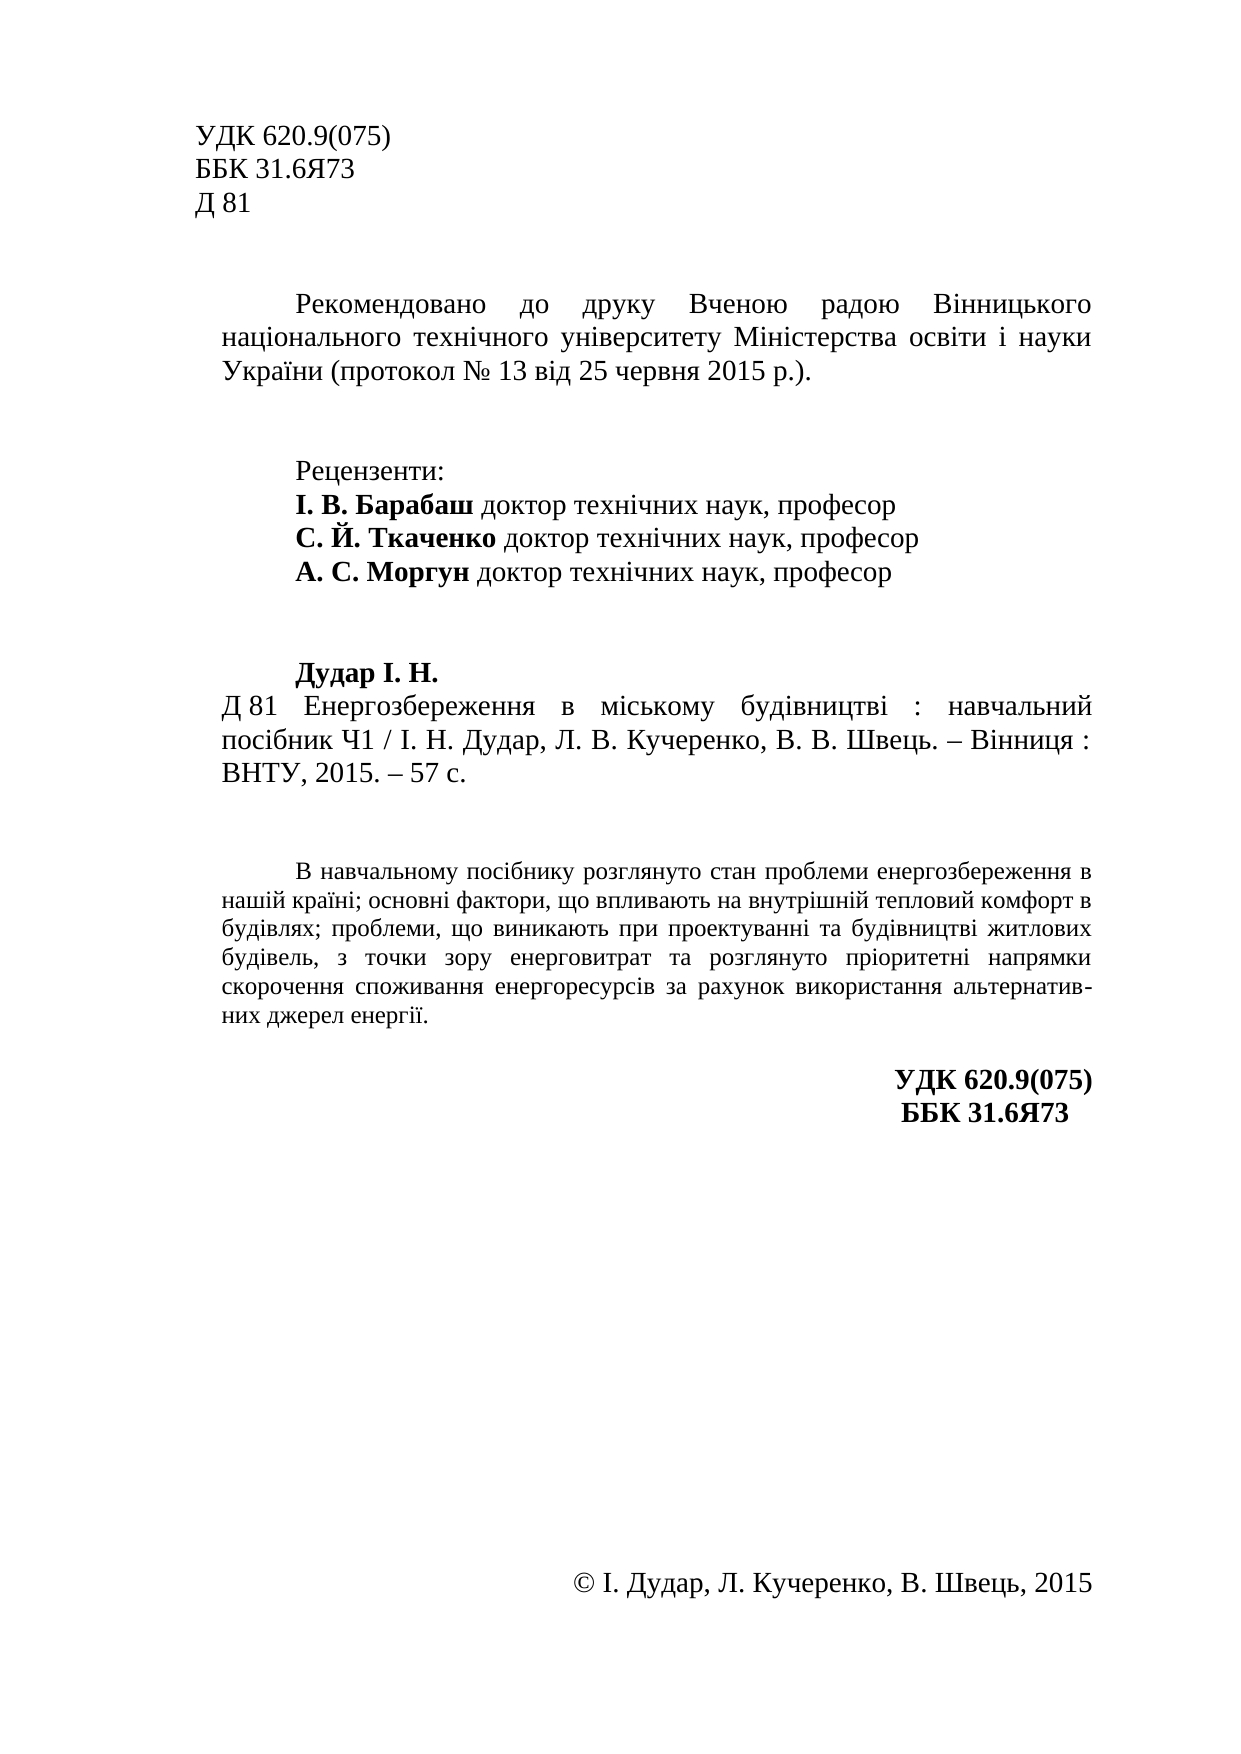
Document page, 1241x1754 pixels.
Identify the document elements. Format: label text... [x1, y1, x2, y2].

text Рекомендовано до друку Вченою радою Вінницького національного технічного університету Міністерства освіти і науки України (протокол № 13 від 25 червня 2015 р.). [221, 286, 1092, 386]
text Д 81 [148, 185, 1092, 219]
text Д 81 Енергозбереження в міському будівництві : навчальний посібник Ч1 / І. Н. Дудар, Л. В. Кучеренко, В. В. Швець. – Вінниця : ВНТУ, 2015. – 57 с. [221, 688, 1092, 789]
text В навчальному посібнику розглянуто стан проблеми енергозбереження в нашій країні; основні фактори, що впливають на внутрішній тепловий комфорт в будівлях; проблеми, що виникають при проектуванні та будівництві житлових будівель, з точки зору енерговитрат та розглянуто пріоритетні напрямки скорочення споживання енергоресурсів за рахунок використання альтернатив-них джерел енергії. [221, 856, 1092, 1028]
text ББК 31.6Я73 [221, 1096, 1092, 1129]
text Дудар І. Н. [221, 655, 1092, 688]
text УДК 620.9(075) [221, 1062, 1092, 1096]
text С. Й. Ткаченко доктор технічних наук, професор [221, 521, 1092, 554]
text Рецензенти: [221, 453, 1092, 487]
text ББК 31.6Я73 [148, 152, 1092, 185]
text І. В. Барабаш доктор технічних наук, професор [221, 487, 1092, 521]
text А. С. Моргун доктор технічних наук, професор [221, 554, 1092, 588]
text © І. Дудар, Л. Кучеренко, В. Швець, 2015 [221, 1565, 1092, 1599]
text УДК 620.9(075) [148, 118, 1092, 152]
